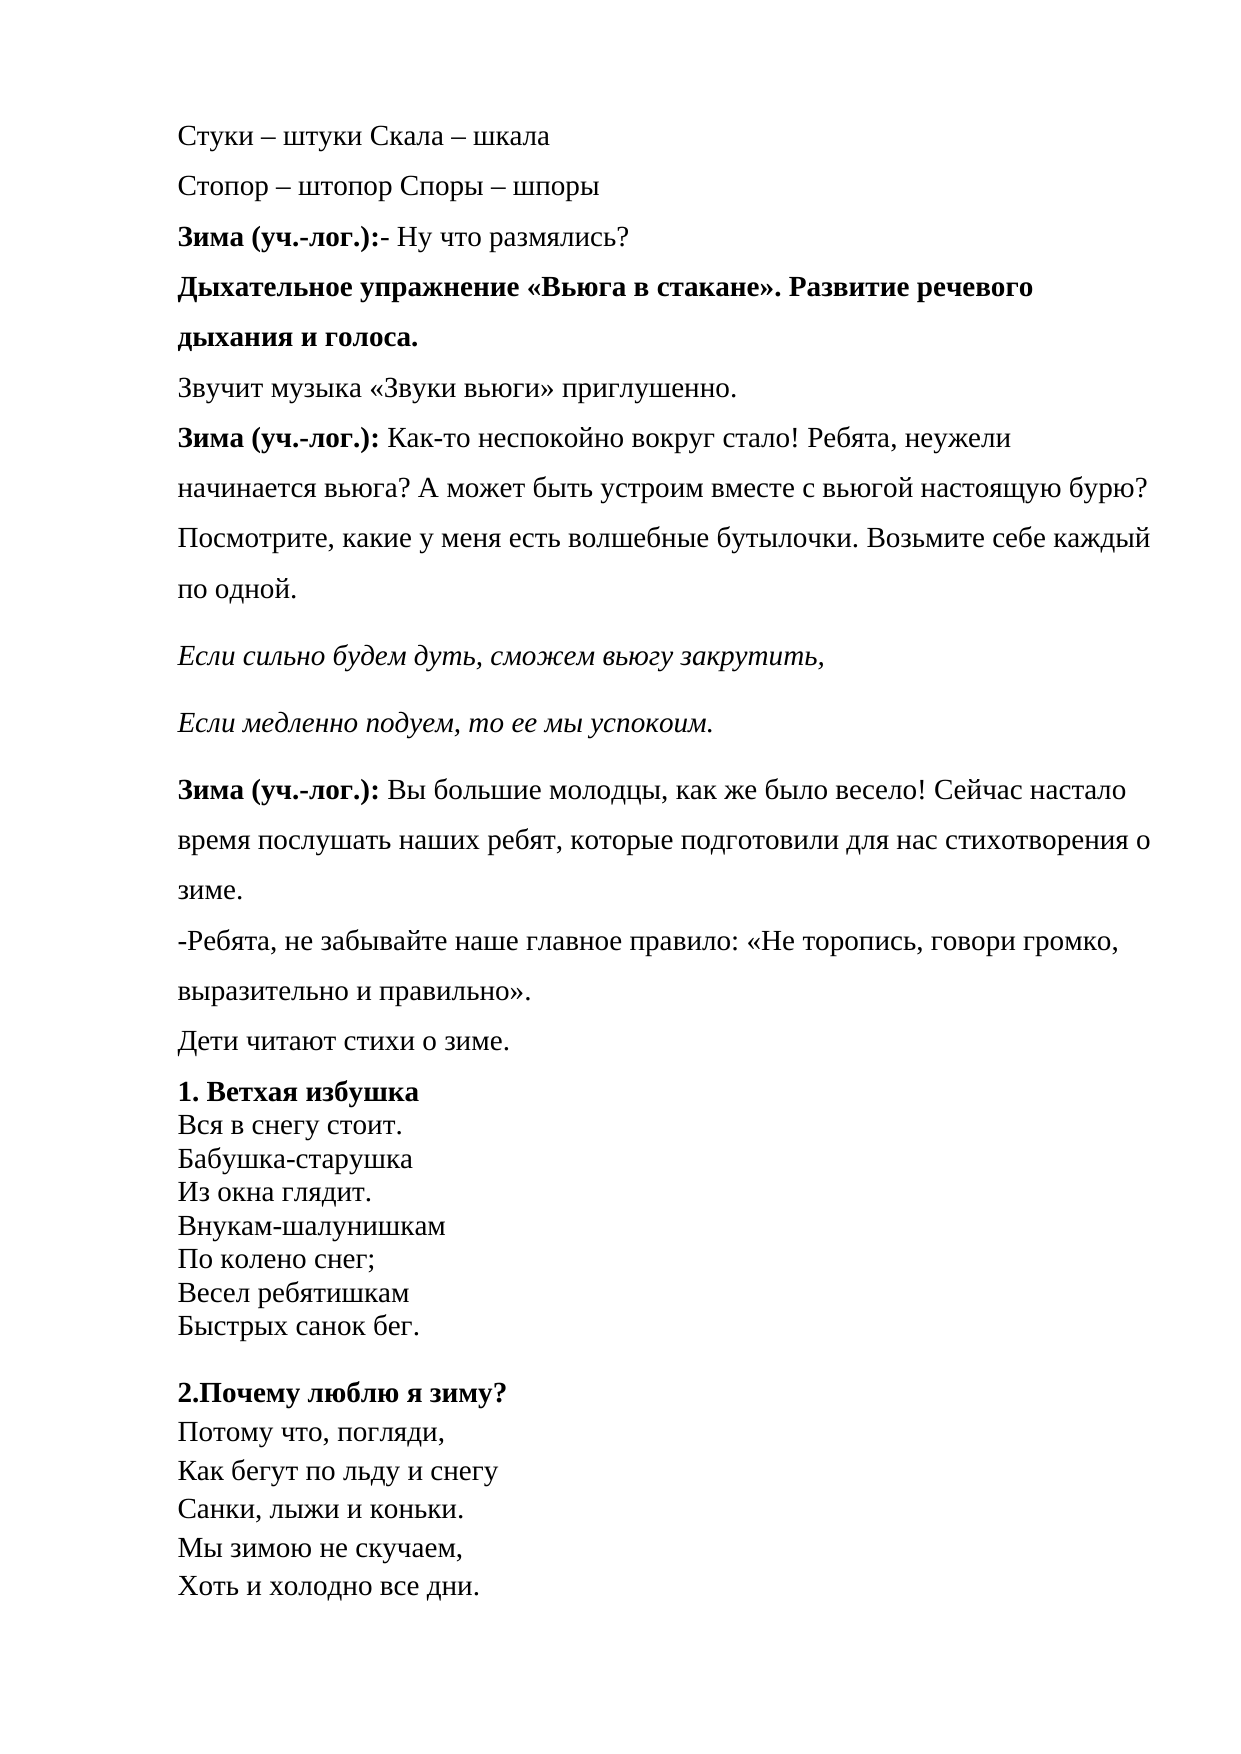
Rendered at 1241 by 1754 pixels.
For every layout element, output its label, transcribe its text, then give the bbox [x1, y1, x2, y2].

text 2.Почему люблю я зиму? [177, 1376, 1152, 1409]
text Стопор – штопор Споры – шпоры [177, 168, 1152, 202]
text Стуки – штуки Скала – шкала [177, 118, 1152, 152]
text Как бегут по льду и снегу [177, 1453, 1152, 1486]
text Зима (уч.-лог.):- Ну что размялись? [177, 219, 1152, 252]
text Бабушка-старушка [177, 1141, 1152, 1174]
text Санки, лыжи и коньки. [177, 1491, 1152, 1525]
text Зима (уч.-лог.): Как-то неспокойно вокруг стало! Ребята, неужели начинается вьюга? А может быть устроим вместе с вьюгой настоящую бурю? Посмотрите, какие у меня есть волшебные бутылочки. Возьмите себе каждый по одной. [177, 420, 1152, 604]
text Внукам-шалунишкам [177, 1208, 1152, 1241]
text Из окна глядит. [177, 1174, 1152, 1208]
text По колено снег; [177, 1241, 1152, 1275]
text Хоть и холодно все дни. [177, 1568, 1152, 1602]
text -Ребята, не забывайте наше главное правило: «Не торопись, говори громко, выразительно и правильно». [177, 923, 1152, 1007]
text 1. Ветхая избушка [177, 1074, 1152, 1107]
text Зима (уч.-лог.): Вы большие молодцы, как же было весело! Сейчас настало время послушать наших ребят, которые подготовили для нас стихотворения о зиме. [177, 772, 1152, 906]
text Дети читают стихи о зиме. [177, 1023, 1152, 1057]
text Если сильно будем дуть, сможем вьюгу закрутить, [177, 638, 1152, 671]
text Звучит музыка «Звуки вьюги» приглушенно. [177, 370, 1152, 403]
text Потому что, погляди, [177, 1414, 1152, 1448]
text Дыхательное упражнение «Вьюга в стакане». Развитие речевого дыхания и голоса. [177, 269, 1152, 353]
text Быстрых санок бег. [177, 1308, 1152, 1342]
text Вся в снегу стоит. [177, 1107, 1152, 1141]
text Весел ребятишкам [177, 1275, 1152, 1308]
text Мы зимою не скучаем, [177, 1530, 1152, 1563]
text Если медленно подуем, то ее мы успокоим. [177, 705, 1152, 738]
